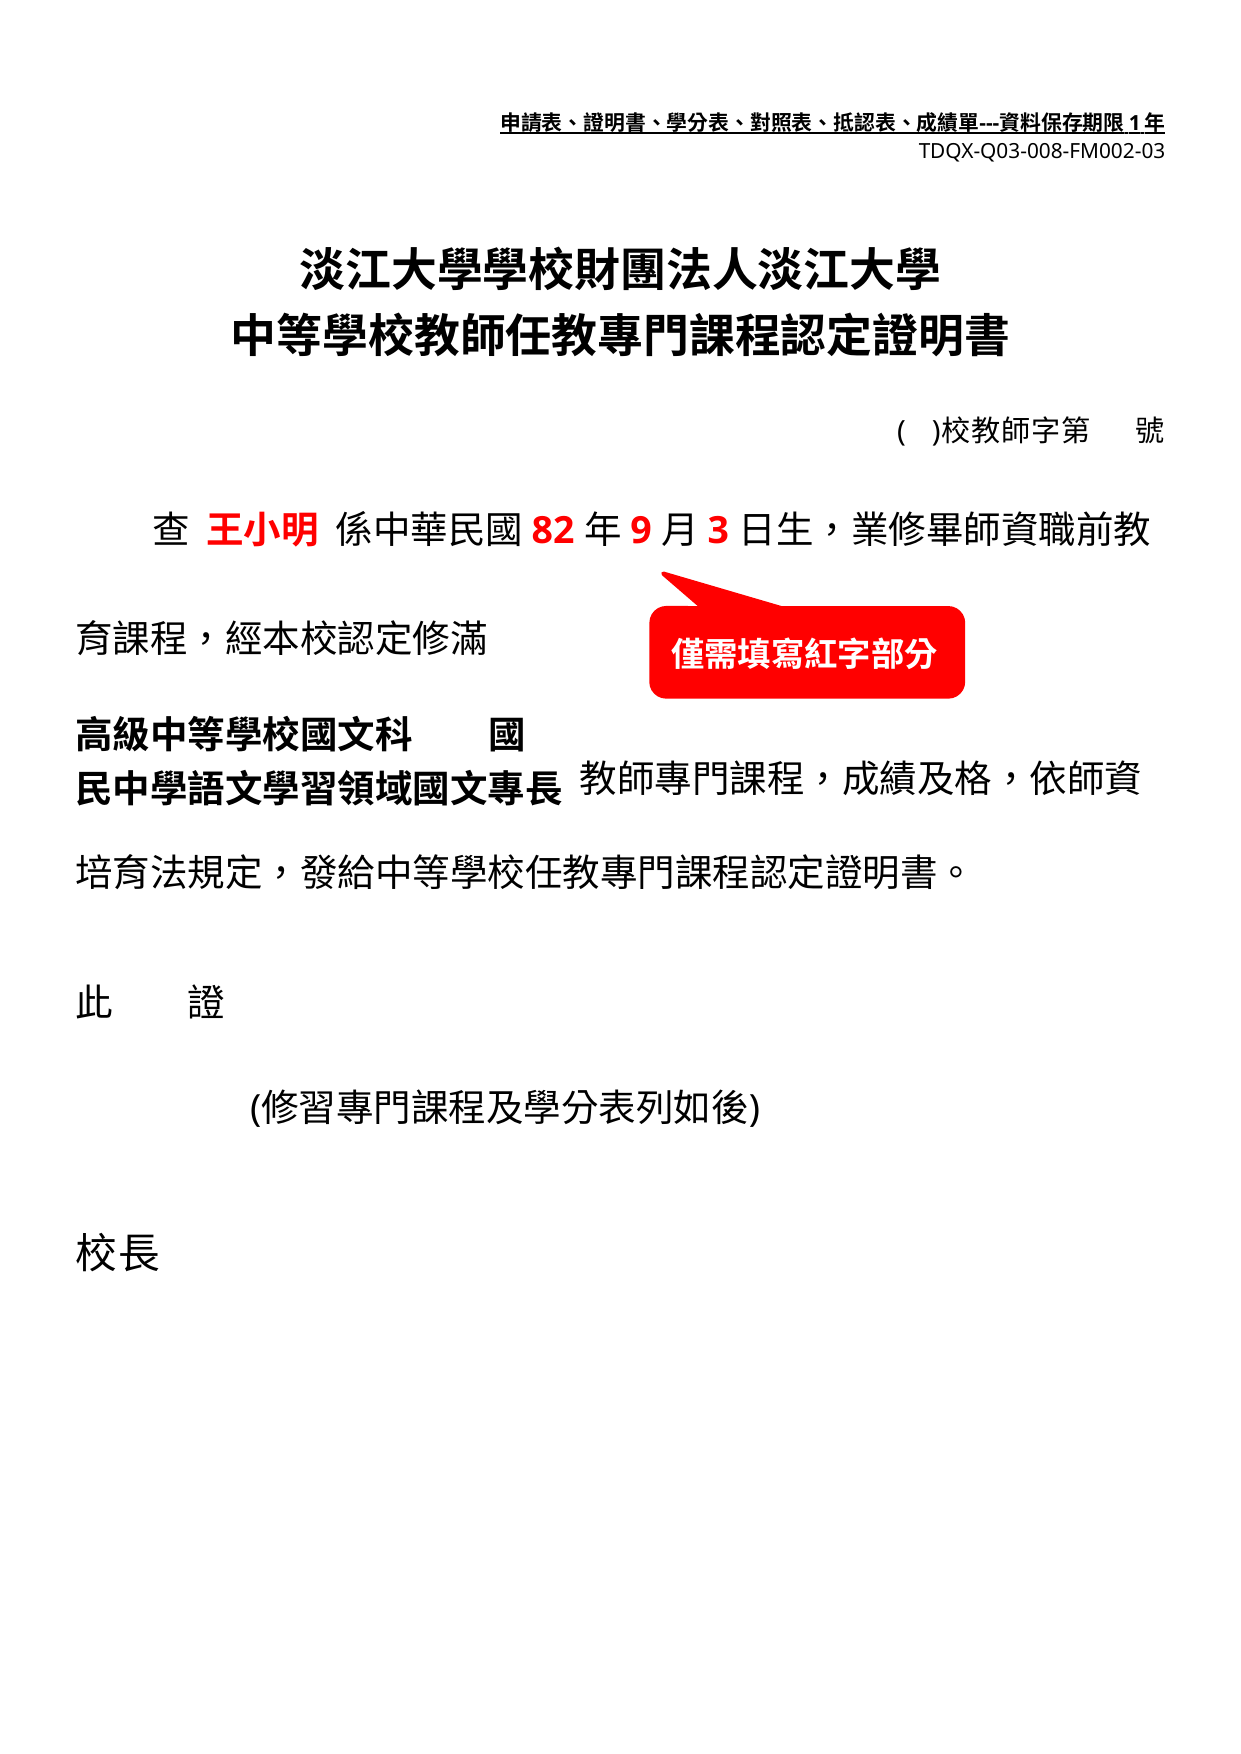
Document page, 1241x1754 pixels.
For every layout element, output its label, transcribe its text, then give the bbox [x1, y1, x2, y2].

text 高級中等學校國文科 國民中學語文學習領域國文專長 教師專門課程，成績及格，依師資培育法規定，發給中等學校任教專門課程認定證明書。 [75, 717, 1165, 905]
text 中等學校教師任教專門課程認定證明書 [75, 299, 1165, 366]
text ( )校教師字第 號 [75, 400, 1164, 450]
text TDQX-Q03-008-FM002-03 [100, 137, 1165, 165]
text 淡江大學學校財團法人淡江大學 [75, 233, 1165, 299]
text 查 王小明 係中華民國 82 年 9 月 3 日生，業修畢師資職前教育課程，經本校認定修滿 [75, 500, 1165, 663]
text 此 證 [75, 973, 1157, 1027]
text 校長 [75, 1220, 1157, 1280]
text (修習專門課程及學分表列如後) [75, 1078, 1157, 1133]
text 申請表、證明書、學分表、對照表、抵認表、成績單---資料保存期限1年 [43, 106, 1165, 137]
